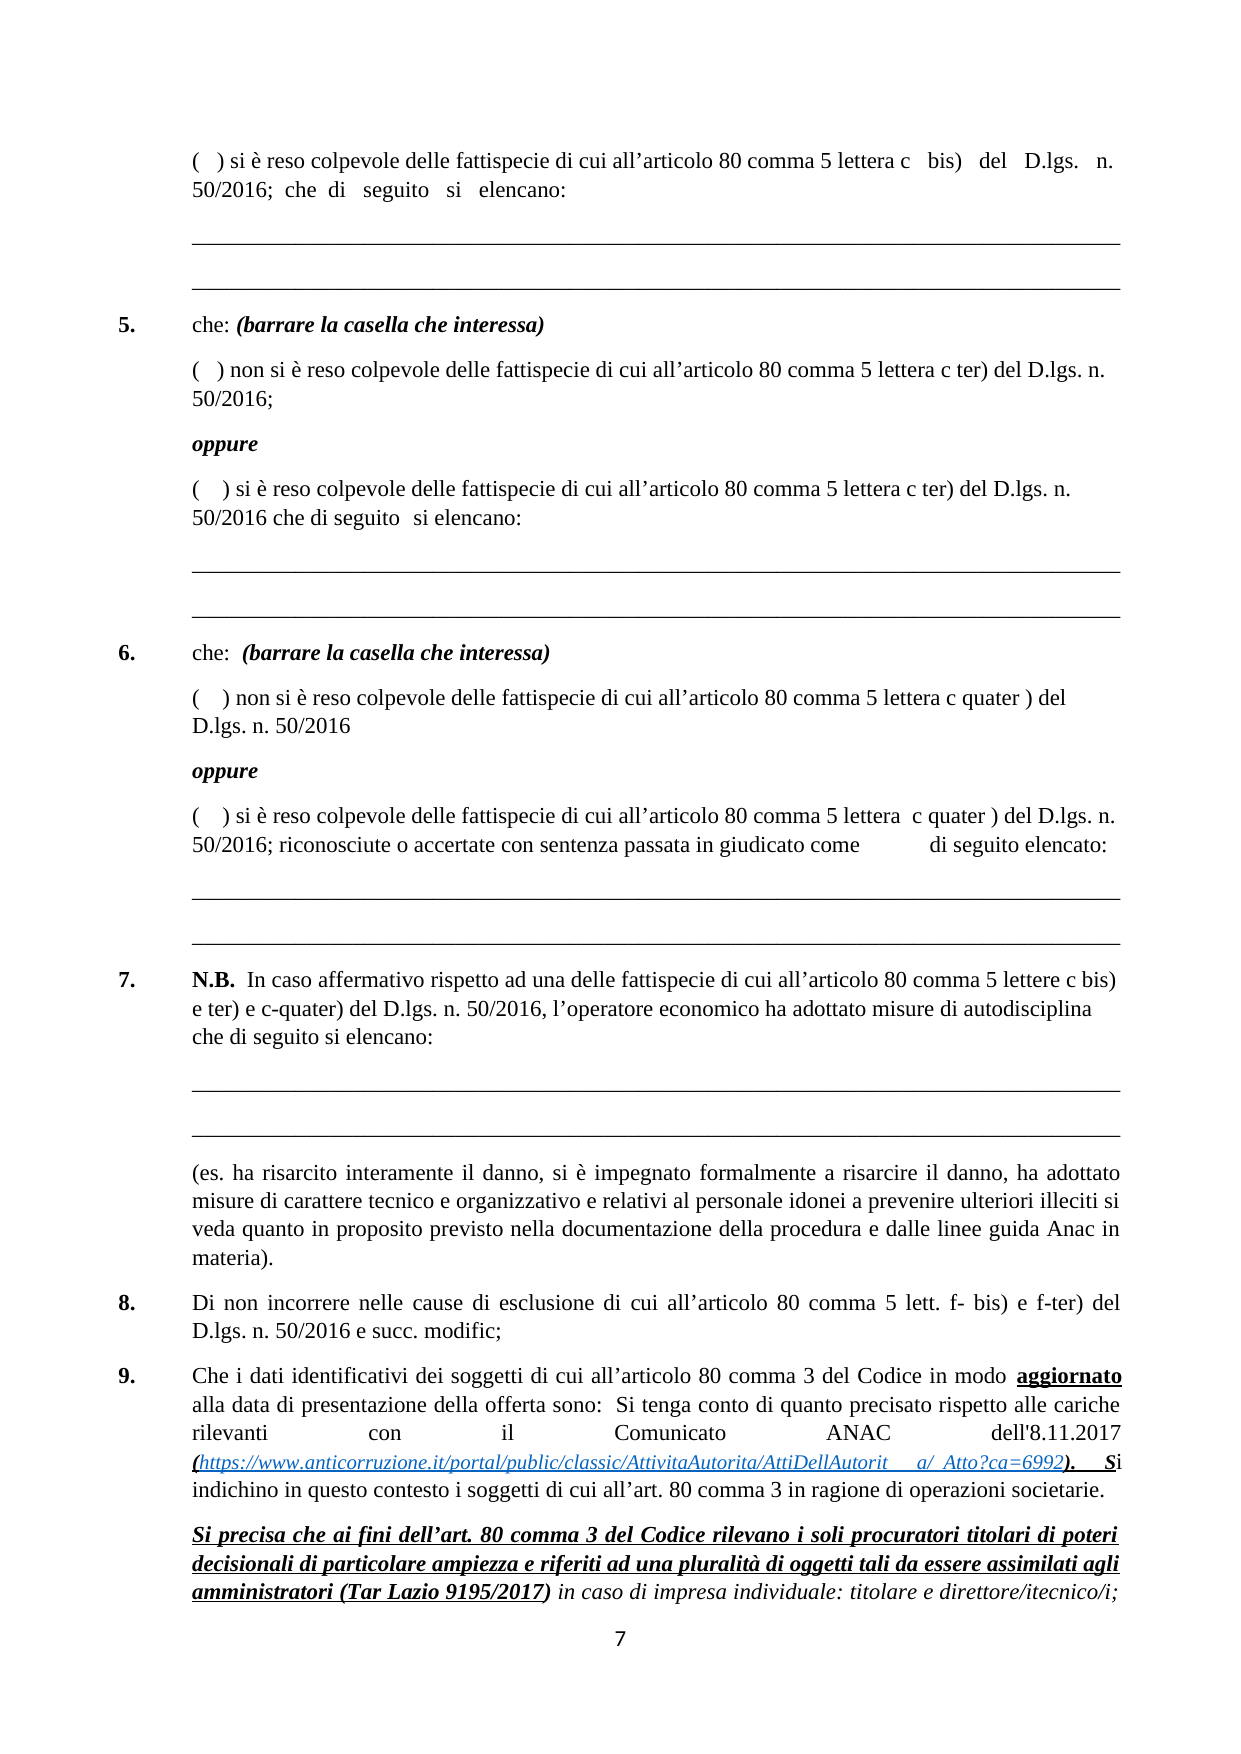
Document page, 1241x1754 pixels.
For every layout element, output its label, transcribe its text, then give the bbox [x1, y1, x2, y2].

text _________________________________________________________________________________ [118, 876, 1122, 902]
text _________________________________________________________________________________ [118, 1113, 1122, 1140]
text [192, 1521, 1122, 1604]
text ( ) si è reso colpevole delle fattispecie di cui all’articolo 80 comma 5 lettera c ter) del D.lgs. n. 50/2016 che di seguito si elencano: [192, 475, 1122, 530]
text ( ) si è reso colpevole delle fattispecie di cui all’articolo 80 comma 5 lettera c quater ) del D.lgs. n. 50/2016; riconosciute o accertate con sentenza passata in giudicato come di seguito elencato: [192, 803, 1122, 857]
text _________________________________________________________________________________ [118, 594, 1122, 620]
text _________________________________________________________________________________ [118, 221, 1122, 247]
text ( ) non si è reso colpevole delle fattispecie di cui all’articolo 80 comma 5 lettera c quater ) del D.lgs. n. 50/2016 [192, 684, 1122, 739]
text ( ) non si è reso colpevole delle fattispecie di cui all’articolo 80 comma 5 lettera c ter) del D.lgs. n. 50/2016; [192, 356, 1122, 411]
text _________________________________________________________________________________ [118, 921, 1122, 948]
text oppure [118, 757, 1122, 784]
text 8. Di non incorrere nelle cause di esclusione di cui all’articolo 80 comma 5 lett. f- bis) e f-ter) del D.lgs. n. 50/2016 e succ. modific; [118, 1289, 1122, 1344]
text oppure [118, 430, 1122, 456]
text 7. N.B. In caso affermativo rispetto ad una delle fattispecie di cui all’articolo 80 comma 5 lettere c bis) e ter) e c-quater) del D.lgs. n. 50/2016, l’operatore economico ha adottato misure di autodisciplina che di seguito si elencano: [118, 966, 1122, 1049]
text (es. ha risarcito interamente il danno, si è impegnato formalmente a risarcire il danno, ha adottato misure di carattere tecnico e organizzativo e relativi al personale idonei a prevenire ulteriori illeciti si veda quanto in proposito previsto nella documentazione della procedura e dalle linee guida Anac in materia). [192, 1158, 1122, 1270]
text _________________________________________________________________________________ [118, 266, 1122, 293]
text ( ) si è reso colpevole delle fattispecie di cui all’articolo 80 comma 5 lettera c bis) del D.lgs. n. 50/2016; che di seguito si elencano: [192, 148, 1122, 202]
text 9. Che i dati identificativi dei soggetti di cui all’articolo 80 comma 3 del Codice in modo aggiornato alla data di presentazione della offerta sono: Si tenga conto di quanto precisato rispetto alle cariche rilevanti con il Comunicato ANAC dell'8.11.2017 (https://www.anticorruzione.it/portal/public/classic/AttivitaAutorita/AttiDellAutorit a/_Atto?ca=6992). Si indichino in questo contesto i soggetti di cui all’art. 80 comma 3 in ragione di operazioni societarie. [118, 1362, 1122, 1503]
text _________________________________________________________________________________ [118, 549, 1122, 575]
text _________________________________________________________________________________ [118, 1068, 1122, 1095]
text 6. che: (barrare la casella che interessa) [118, 639, 1122, 665]
text 5. che: (barrare la casella che interessa) [118, 311, 1122, 338]
